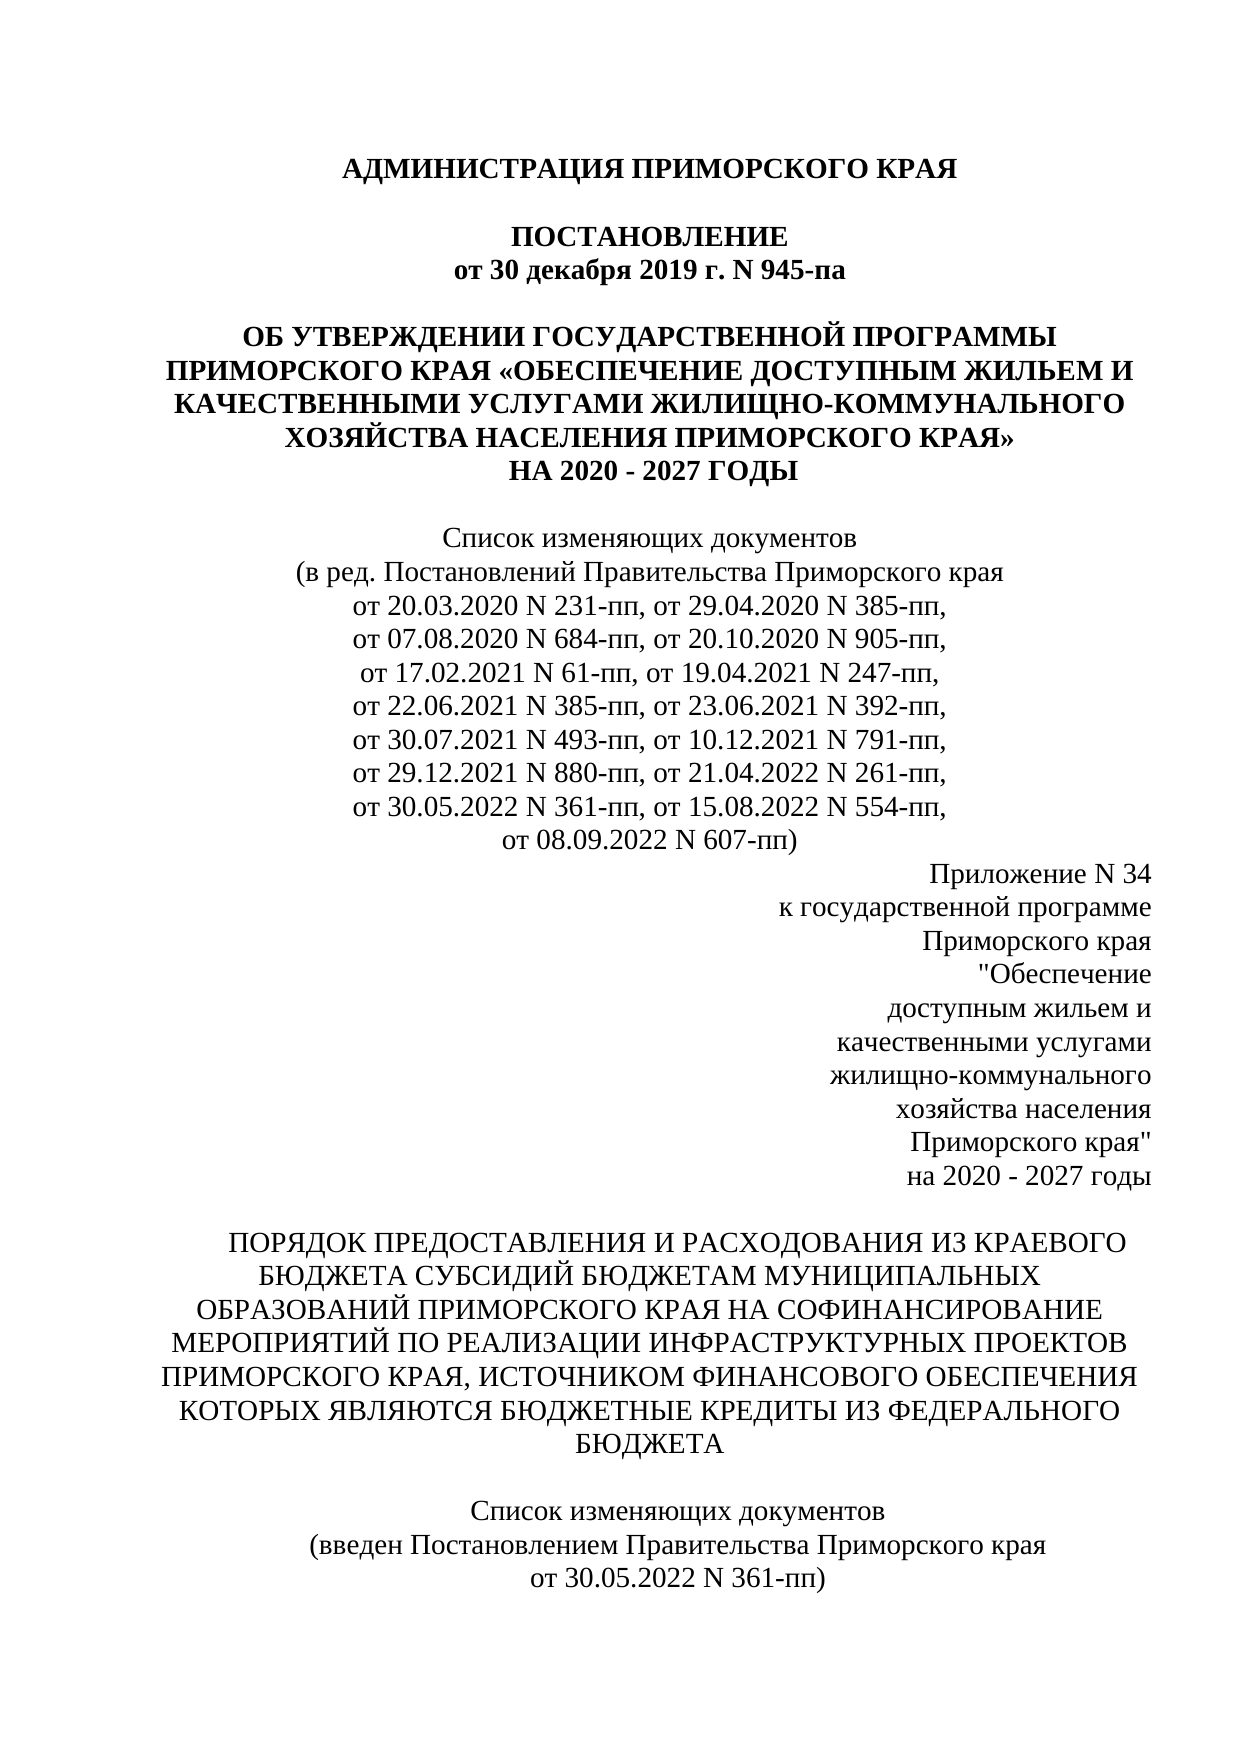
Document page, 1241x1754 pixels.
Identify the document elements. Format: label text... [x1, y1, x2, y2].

text от 22.06.2021 N 385-пп, от 23.06.2021 N 392-пп, [148, 688, 1152, 722]
text от 07.08.2020 N 684-пп, от 20.10.2020 N 905-пп, [148, 621, 1152, 655]
text (введен Постановлением Правительства Приморского края [148, 1527, 1152, 1560]
text к государственной программе [148, 889, 1152, 923]
text ПОРЯДОК ПРЕДОСТАВЛЕНИЯ И РАСХОДОВАНИЯ ИЗ КРАЕВОГО БЮДЖЕТА СУБСИДИЙ БЮДЖЕТАМ МУНИЦИПАЛЬНЫХ ОБРАЗОВАНИЙ ПРИМОРСКОГО КРАЯ НА СОФИНАНСИРОВАНИЕ МЕРОПРИЯТИЙ ПО РЕАЛИЗАЦИИ ИНФРАСТРУКТУРНЫХ ПРОЕКТОВ ПРИМОРСКОГО КРАЯ, ИСТОЧНИКОМ ФИНАНСОВОГО ОБЕСПЕЧЕНИЯ КОТОРЫХ ЯВЛЯЮТСЯ БЮДЖЕТНЫЕ КРЕДИТЫ ИЗ ФЕДЕРАЛЬНОГО БЮДЖЕТА [148, 1225, 1152, 1460]
text Список изменяющих документов [148, 521, 1152, 554]
text Приложение N 34 [148, 856, 1152, 889]
text от 08.09.2022 N 607-пп) [148, 822, 1152, 856]
text Приморского края" [148, 1124, 1152, 1158]
text от 29.12.2021 N 880-пп, от 21.04.2022 N 261-пп, [148, 755, 1152, 789]
text от 17.02.2021 N 61-пп, от 19.04.2021 N 247-пп, [148, 655, 1152, 688]
text Приморского края [148, 923, 1152, 957]
text (в ред. Постановлений Правительства Приморского края [148, 554, 1152, 588]
text жилищно-коммунального [148, 1057, 1152, 1091]
text "Обеспечение [148, 957, 1152, 990]
text Список изменяющих документов [148, 1493, 1152, 1527]
text от 30 декабря 2019 г. N 945-па [148, 252, 1152, 286]
text АДМИНИСТРАЦИЯ ПРИМОРСКОГО КРАЯ [148, 152, 1152, 185]
text от 30.05.2022 N 361-пп, от 15.08.2022 N 554-пп, [148, 789, 1152, 822]
text от 30.05.2022 N 361-пп) [148, 1560, 1152, 1594]
text хозяйства населения [148, 1091, 1152, 1124]
text на 2020 - 2027 годы [148, 1158, 1152, 1191]
text ПРИМОРСКОГО КРАЯ «ОБЕСПЕЧЕНИЕ ДОСТУПНЫМ ЖИЛЬЕМ И [148, 353, 1152, 386]
text от 20.03.2020 N 231-пп, от 29.04.2020 N 385-пп, [148, 588, 1152, 621]
text ОБ УТВЕРЖДЕНИИ ГОСУДАРСТВЕННОЙ ПРОГРАММЫ [148, 319, 1152, 353]
text доступным жильем и [148, 990, 1152, 1024]
text КАЧЕСТВЕННЫМИ УСЛУГАМИ ЖИЛИЩНО-КОММУНАЛЬНОГО ХОЗЯЙСТВА НАСЕЛЕНИЯ ПРИМОРСКОГО КРАЯ» НА 2020 - 2027 ГОДЫ [148, 386, 1152, 487]
text качественными услугами [148, 1024, 1152, 1057]
text от 30.07.2021 N 493-пп, от 10.12.2021 N 791-пп, [148, 722, 1152, 755]
text ПОСТАНОВЛЕНИЕ [148, 219, 1152, 252]
